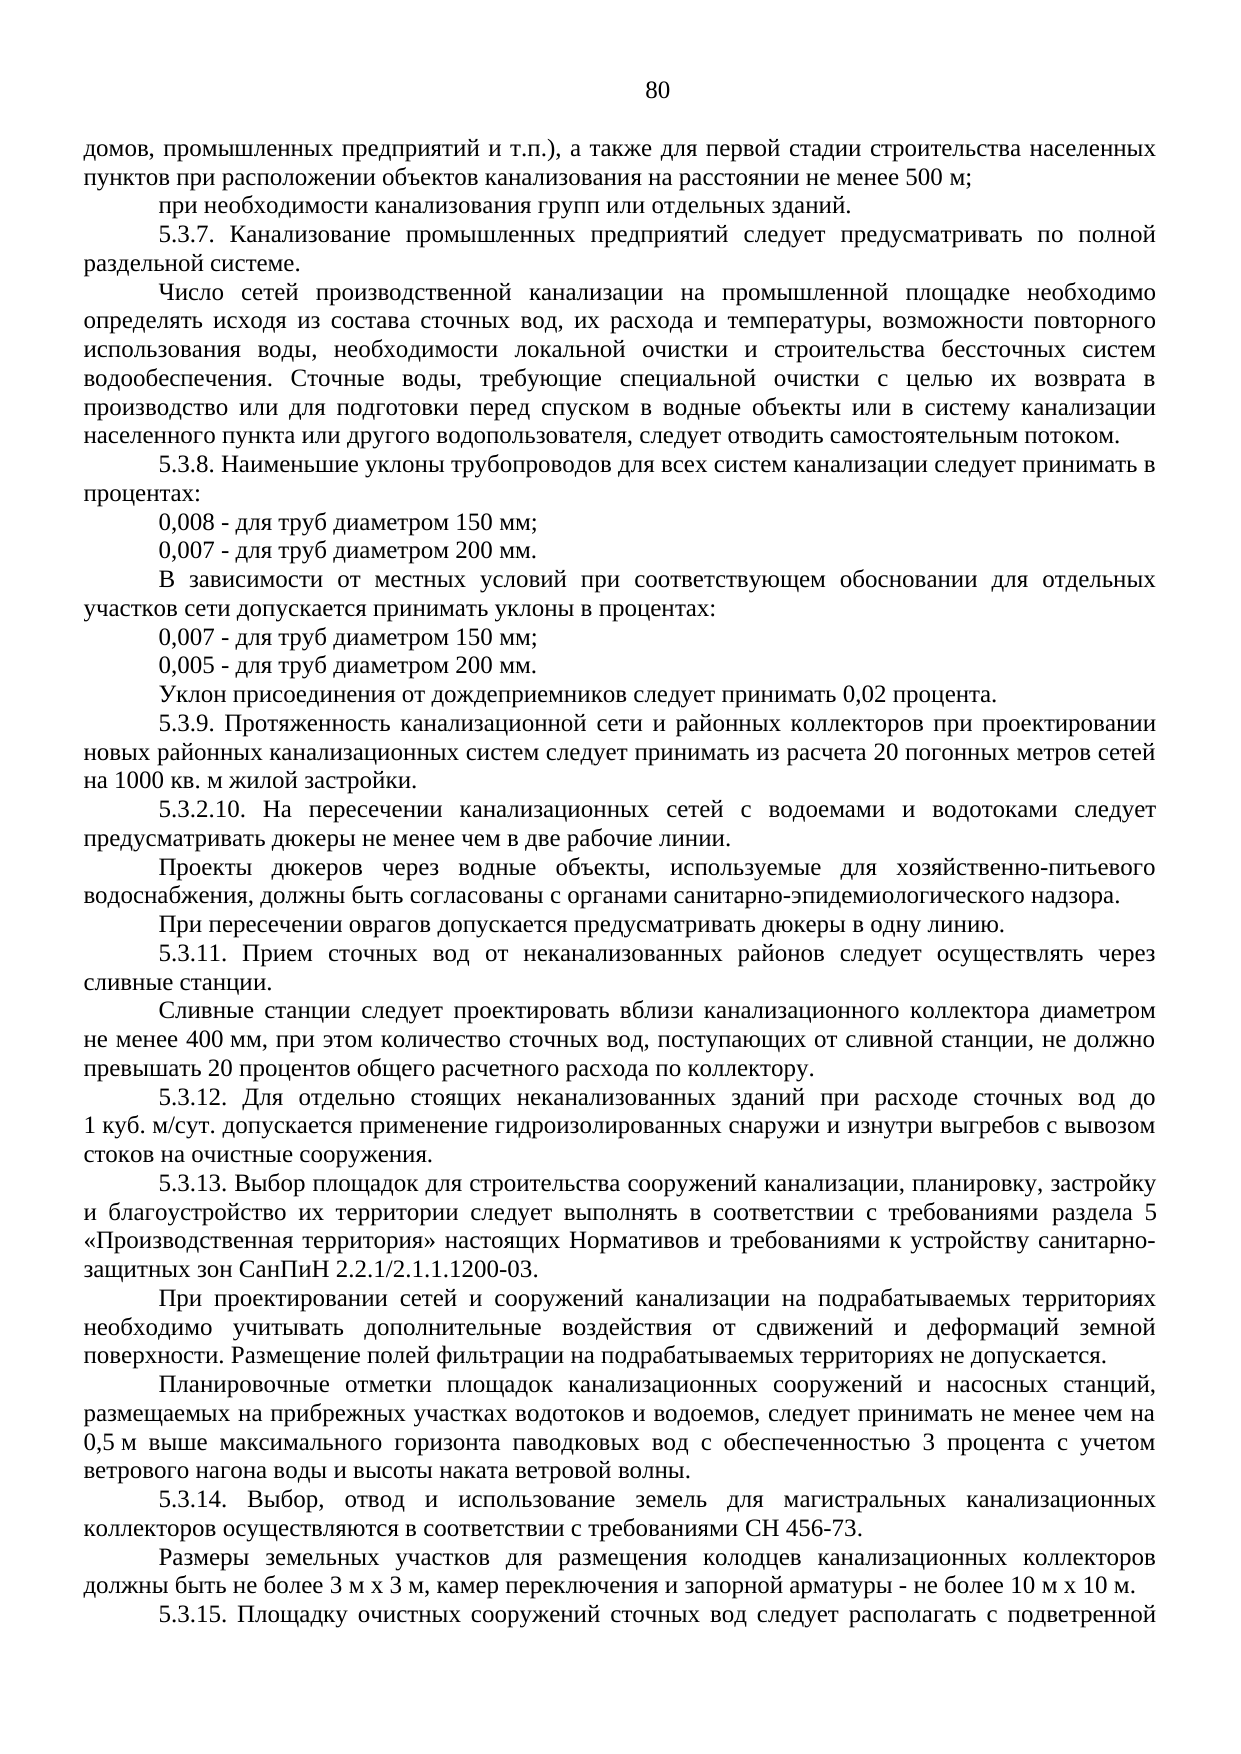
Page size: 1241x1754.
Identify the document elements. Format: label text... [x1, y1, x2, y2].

text 0,007 - для труб диаметром 200 мм. [83, 535, 1157, 564]
text 0,008 - для труб диаметром 150 мм; [83, 507, 1157, 535]
text В зависимости от местных условий при соответствующем обосновании для отдельных участков сети допускается принимать уклоны в процентах: [83, 564, 1157, 622]
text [83, 1599, 1157, 1628]
text 5.3.8. Наименьшие уклоны трубопроводов для всех систем канализации следует принимать в процентах: [83, 449, 1157, 507]
text Планировочные отметки площадок канализационных сооружений и насосных станций, размещаемых на прибрежных участках водотоков и водоемов, следует принимать не менее чем на 0,5 м выше максимального горизонта паводковых вод с обеспеченностью 3 процента с учетом ветрового нагона воды и высоты наката ветровой волны. [83, 1369, 1157, 1484]
text 0,005 - для труб диаметром 200 мм. [83, 650, 1157, 679]
text 5.3.12. Для отдельно стоящих неканализованных зданий при расходе сточных вод до 1 куб. м/сут. допускается применение гидроизолированных снаружи и изнутри выгребов с вывозом стоков на очистные сооружения. [83, 1082, 1157, 1168]
text При пересечении оврагов допускается предусматривать дюкеры в одну линию. [83, 909, 1157, 938]
text Число сетей производственной канализации на промышленной площадке необходимо определять исходя из состава сточных вод, их расхода и температуры, возможности повторного использования воды, необходимости локальной очистки и строительства бессточных систем водообеспечения. Сточные воды, требующие специальной очистки с целью их возврата в производство или для подготовки перед спуском в водные объекты или в систему канализации населенного пункта или другого водопользователя, следует отводить самостоятельным потоком. [83, 277, 1157, 449]
text при необходимости канализования групп или отдельных зданий. [83, 190, 1157, 219]
text 5.3.7. Канализование промышленных предприятий следует предусматривать по полной раздельной системе. [83, 219, 1157, 277]
text 5.3.2.10. На пересечении канализационных сетей с водоемами и водотоками следует предусматривать дюкеры не менее чем в две рабочие линии. [83, 794, 1157, 852]
text Размеры земельных участков для размещения колодцев канализационных коллекторов должны быть не более 3 м x 3 м, камер переключения и запорной арматуры - не более 10 м x 10 м. [83, 1542, 1157, 1599]
text 5.3.14. Выбор, отвод и использование земель для магистральных канализационных коллекторов осуществляются в соответствии с требованиями СН 456-73. [83, 1484, 1157, 1542]
text 5.3.13. Выбор площадок для строительства сооружений канализации, планировку, застройку и благоустройство их территории следует выполнять в соответствии с требованиями раздела 5 «Производственная территория» настоящих Нормативов и требованиями к устройству санитарно-защитных зон СанПиН 2.2.1/2.1.1.1200-03. [83, 1168, 1157, 1283]
text Сливные станции следует проектировать вблизи канализационного коллектора диаметром не менее 400 мм, при этом количество сточных вод, поступающих от сливной станции, не должно превышать 20 процентов общего расчетного расхода по коллектору. [83, 995, 1157, 1082]
text 0,007 - для труб диаметром 150 мм; [83, 622, 1157, 650]
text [83, 133, 1157, 190]
text Уклон присоединения от дождеприемников следует принимать 0,02 процента. [83, 679, 1157, 708]
text Проекты дюкеров через водные объекты, используемые для хозяйственно-питьевого водоснабжения, должны быть согласованы с органами санитарно-эпидемиологического надзора. [83, 852, 1157, 909]
text 5.3.11. Прием сточных вод от неканализованных районов следует осуществлять через сливные станции. [83, 938, 1157, 995]
text При проектировании сетей и сооружений канализации на подрабатываемых территориях необходимо учитывать дополнительные воздействия от сдвижений и деформаций земной поверхности. Размещение полей фильтрации на подрабатываемых территориях не допускается. [83, 1283, 1157, 1369]
text 5.3.9. Протяженность канализационной сети и районных коллекторов при проектировании новых районных канализационных систем следует принимать из расчета 20 погонных метров сетей на 1000 кв. м жилой застройки. [83, 708, 1157, 794]
